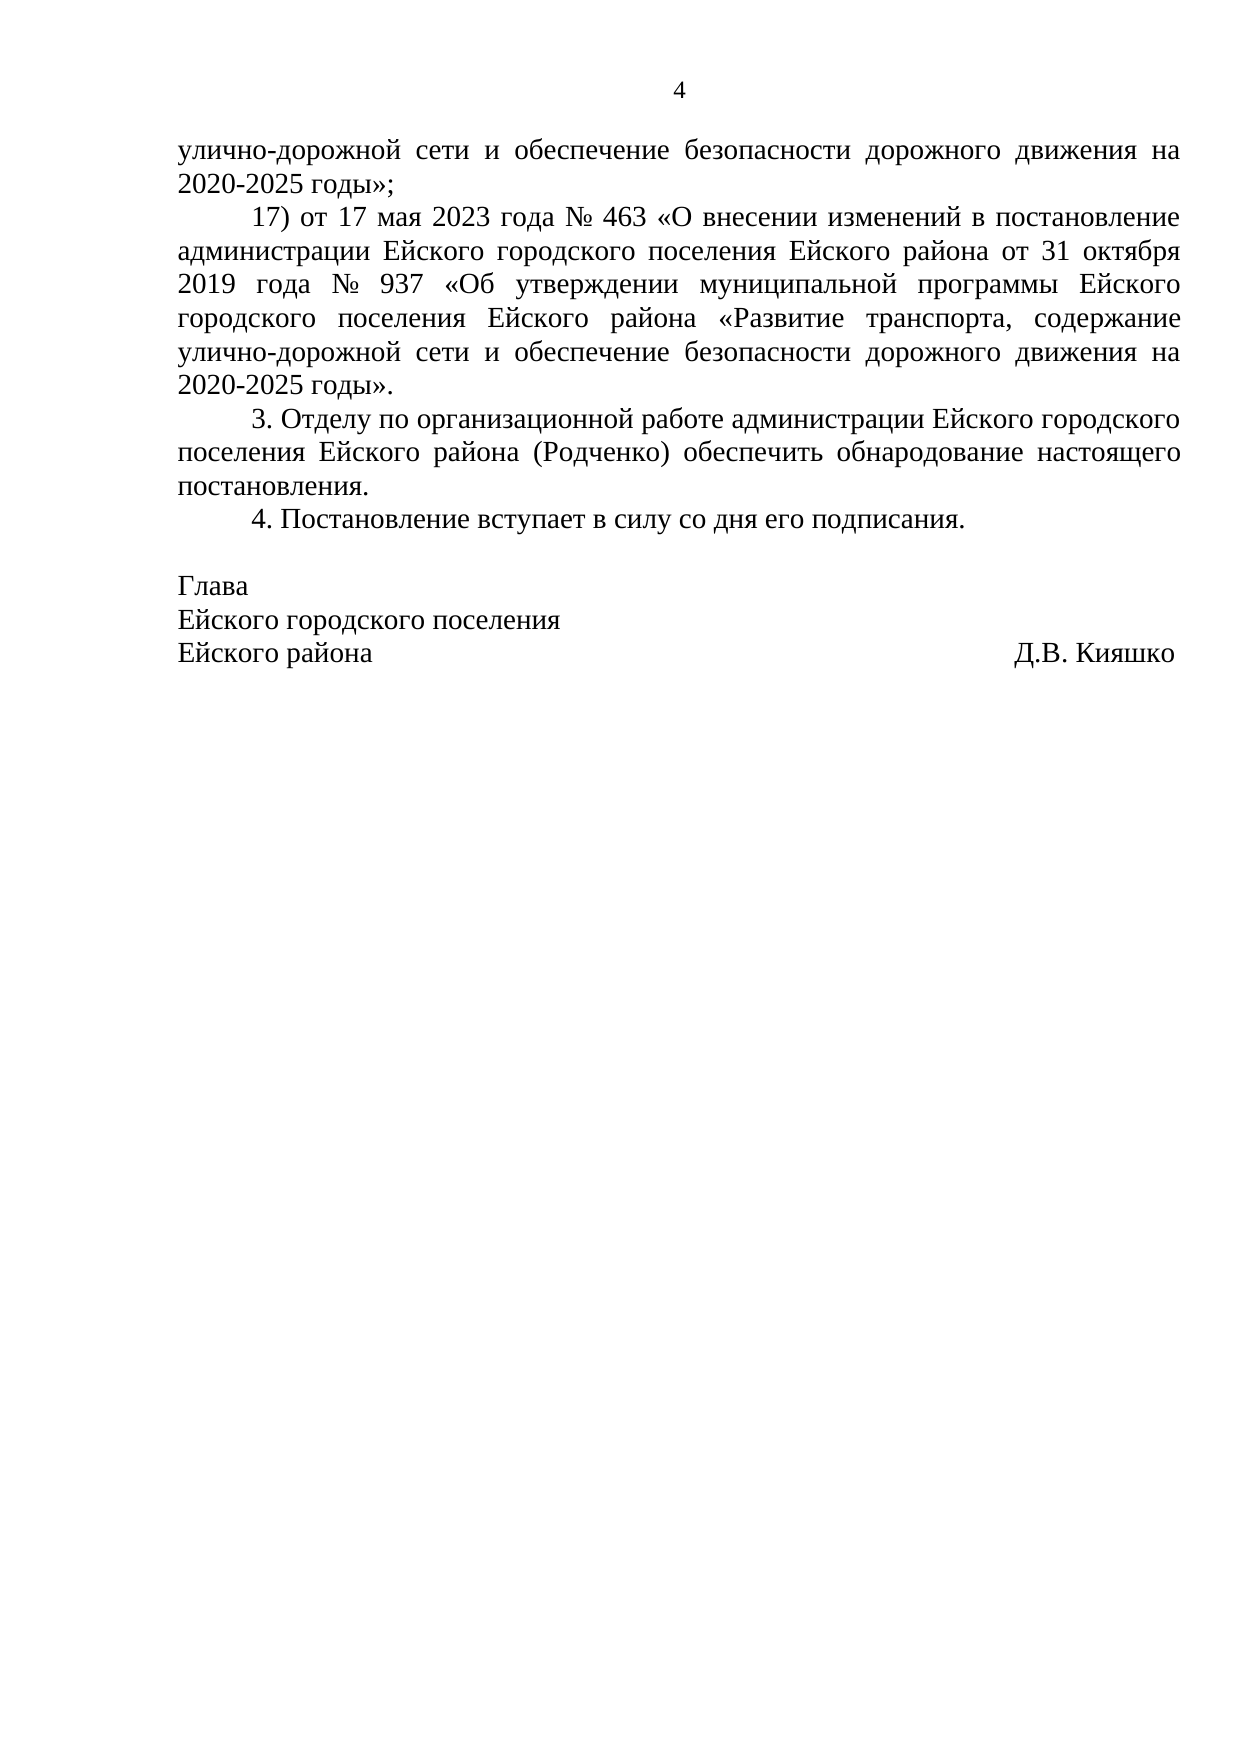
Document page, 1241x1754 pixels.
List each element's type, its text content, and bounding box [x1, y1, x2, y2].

text 4. Постановление вступает в силу со дня его подписания. [177, 501, 1181, 535]
text 17) от 17 мая 2023 года № 463 «О внесении изменений в постановление администрации Ейского городского поселения Ейского района от 31 октября 2019 года № 937 «Об утверждении муниципальной программы Ейского городского поселения Ейского района «Развитие транспорта, содержание улично-дорожной сети и обеспечение безопасности дорожного движения на 2020-2025 годы». [177, 199, 1181, 401]
text Глава [177, 568, 1181, 602]
text 3. Отделу по организационной работе администрации Ейского городского поселения Ейского района (Родченко) обеспечить обнародование настоящего постановления. [177, 401, 1181, 501]
text Ейского городского поселения [177, 602, 1181, 636]
text Ейского района Д.В. Кияшко [177, 636, 1181, 669]
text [177, 132, 1181, 199]
